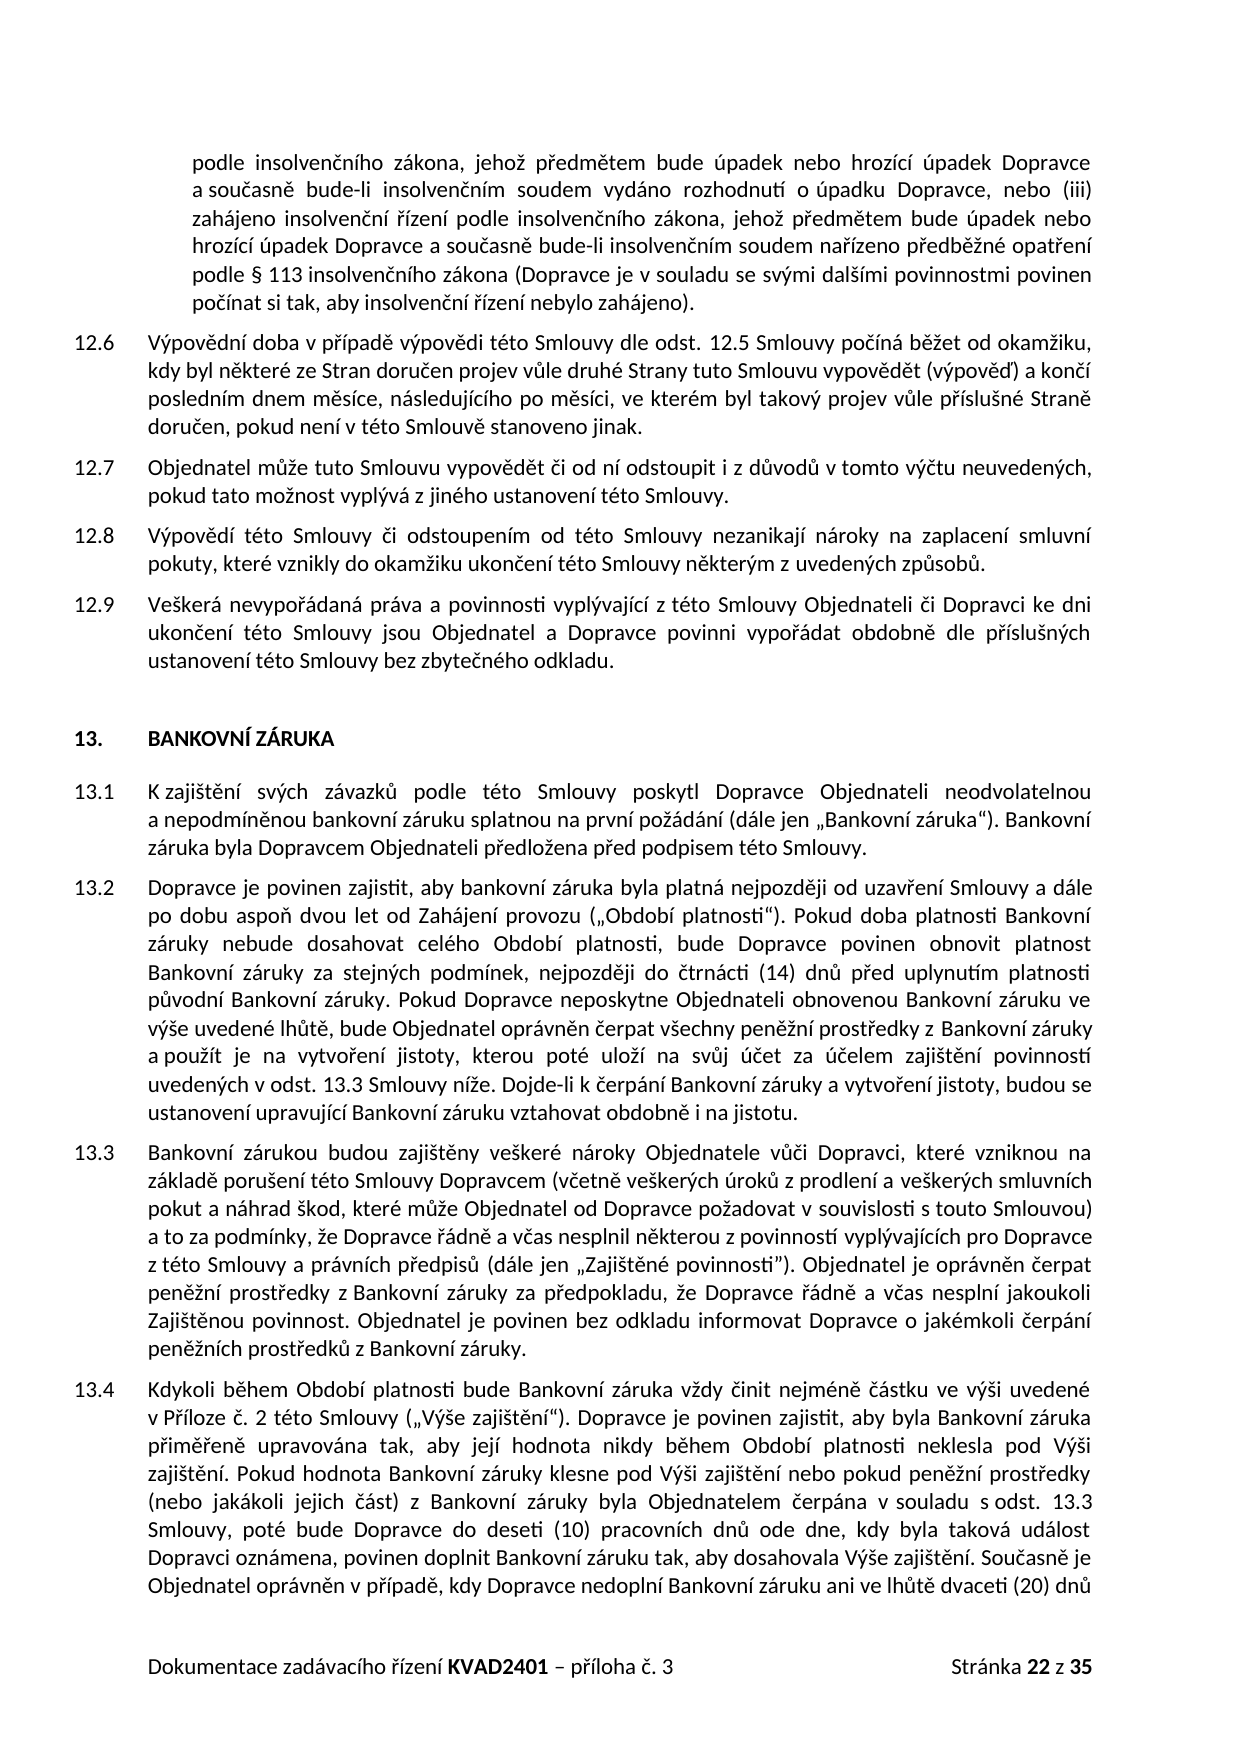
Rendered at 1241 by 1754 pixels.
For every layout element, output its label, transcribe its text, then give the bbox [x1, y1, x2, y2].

text Dopravce je povinen zajistit, aby bankovní záruka byla platná nejpozději od uzavření Smlouvy a dále po dobu aspoň dvou let od Zahájení provozu („Období platnosti“). Pokud doba platnosti Bankovní záruky nebude dosahovat celého Období platnosti, bude Dopravce povinen obnovit platnost Bankovní záruky za stejných podmínek, nejpozději do čtrnácti (14) dnů před uplynutím platnosti původní Bankovní záruky. Pokud Dopravce neposkytne Objednateli obnovenou Bankovní záruku ve výše uvedené lhůtě, bude Objednatel oprávněn čerpat všechny peněžní prostředky z Bankovní záruky a použít je na vytvoření jistoty, kterou poté uloží na svůj účet za účelem zajištění povinností uvedených v odst. 13.3 Smlouvy níže. Dojde-li k čerpání Bankovní záruky a vytvoření jistoty, budou se ustanovení upravující Bankovní záruku vztahovat obdobně i na jistotu. [74, 873, 1093, 1126]
subtitle Bankovní záruka [74, 724, 1093, 752]
text Výpovědní doba v případě výpovědi této Smlouvy dle odst. 12.5 Smlouvy počíná běžet od okamžiku, kdy byl některé ze Stran doručen projev vůle druhé Strany tuto Smlouvu vypovědět (výpověď) a končí posledním dnem měsíce, následujícího po měsíci, ve kterém byl takový projev vůle příslušné Straně doručen, pokud není v této Smlouvě stanoveno jinak. [74, 328, 1093, 440]
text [148, 148, 1093, 316]
text K zajištění svých závazků podle této Smlouvy poskytl Dopravce Objednateli neodvolatelnou a nepodmíněnou bankovní záruku splatnou na první požádání (dále jen „Bankovní záruka“). Bankovní záruka byla Dopravcem Objednateli předložena před podpisem této Smlouvy. [74, 777, 1093, 861]
text Veškerá nevypořádaná práva a povinnosti vyplývající z této Smlouvy Objednateli či Dopravci ke dni ukončení této Smlouvy jsou Objednatel a Dopravce povinni vypořádat obdobně dle příslušných ustanovení této Smlouvy bez zbytečného odkladu. [74, 590, 1093, 674]
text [74, 1375, 1093, 1599]
text Objednatel může tuto Smlouvu vypovědět či od ní odstoupit i z důvodů v tomto výčtu neuvedených, pokud tato možnost vyplývá z jiného ustanovení této Smlouvy. [74, 453, 1093, 509]
text Výpovědí této Smlouvy či odstoupením od této Smlouvy nezanikají nároky na zaplacení smluvní pokuty, které vznikly do okamžiku ukončení této Smlouvy některým z uvedených způsobů. [74, 521, 1093, 577]
text Bankovní zárukou budou zajištěny veškeré nároky Objednatele vůči Dopravci, které vzniknou na základě porušení této Smlouvy Dopravcem (včetně veškerých úroků z prodlení a veškerých smluvních pokut a náhrad škod, které může Objednatel od Dopravce požadovat v souvislosti s touto Smlouvou) a to za podmínky, že Dopravce řádně a včas nesplnil některou z povinností vyplývajících pro Dopravce z této Smlouvy a právních předpisů (dále jen „Zajištěné povinnosti”). Objednatel je oprávněn čerpat peněžní prostředky z Bankovní záruky za předpokladu, že Dopravce řádně a včas nesplní jakoukoli Zajištěnou povinnost. Objednatel je povinen bez odkladu informovat Dopravce o jakémkoli čerpání peněžních prostředků z Bankovní záruky. [74, 1138, 1093, 1362]
